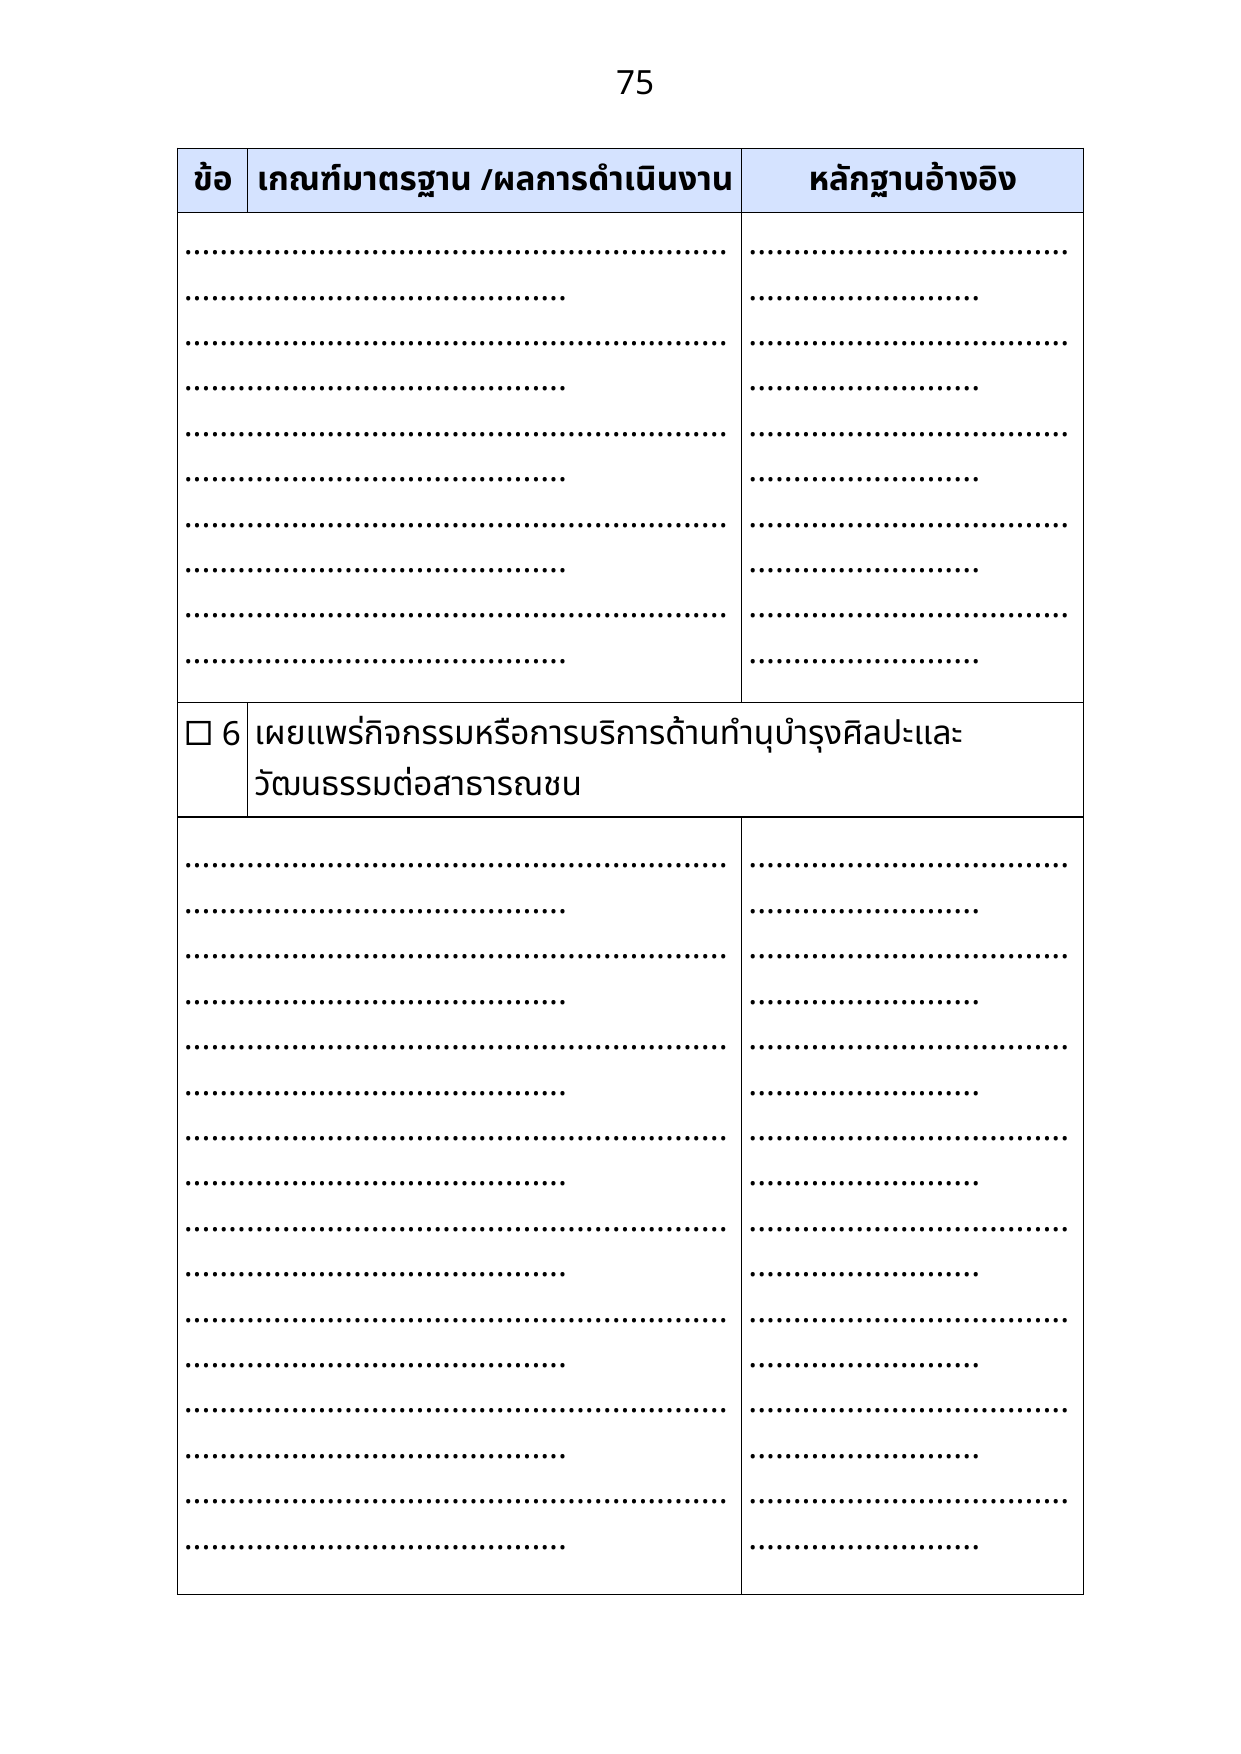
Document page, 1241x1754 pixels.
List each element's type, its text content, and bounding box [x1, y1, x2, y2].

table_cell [742, 213, 1083, 702]
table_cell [178, 213, 741, 702]
table_header เกณฑ์มาตรฐาน /ผลการดำเนินงาน [248, 149, 741, 212]
table_cell เผยแพร่กิจกรรมหรือการบริการด้านทำนุบำรุงศิลปะและวัฒนธรรมต่อสาธารณชน [248, 703, 1083, 816]
table_header หลักฐานอ้างอิง [742, 149, 1083, 212]
table_cell 6 [178, 703, 247, 816]
table_header ข้อ [178, 149, 247, 212]
